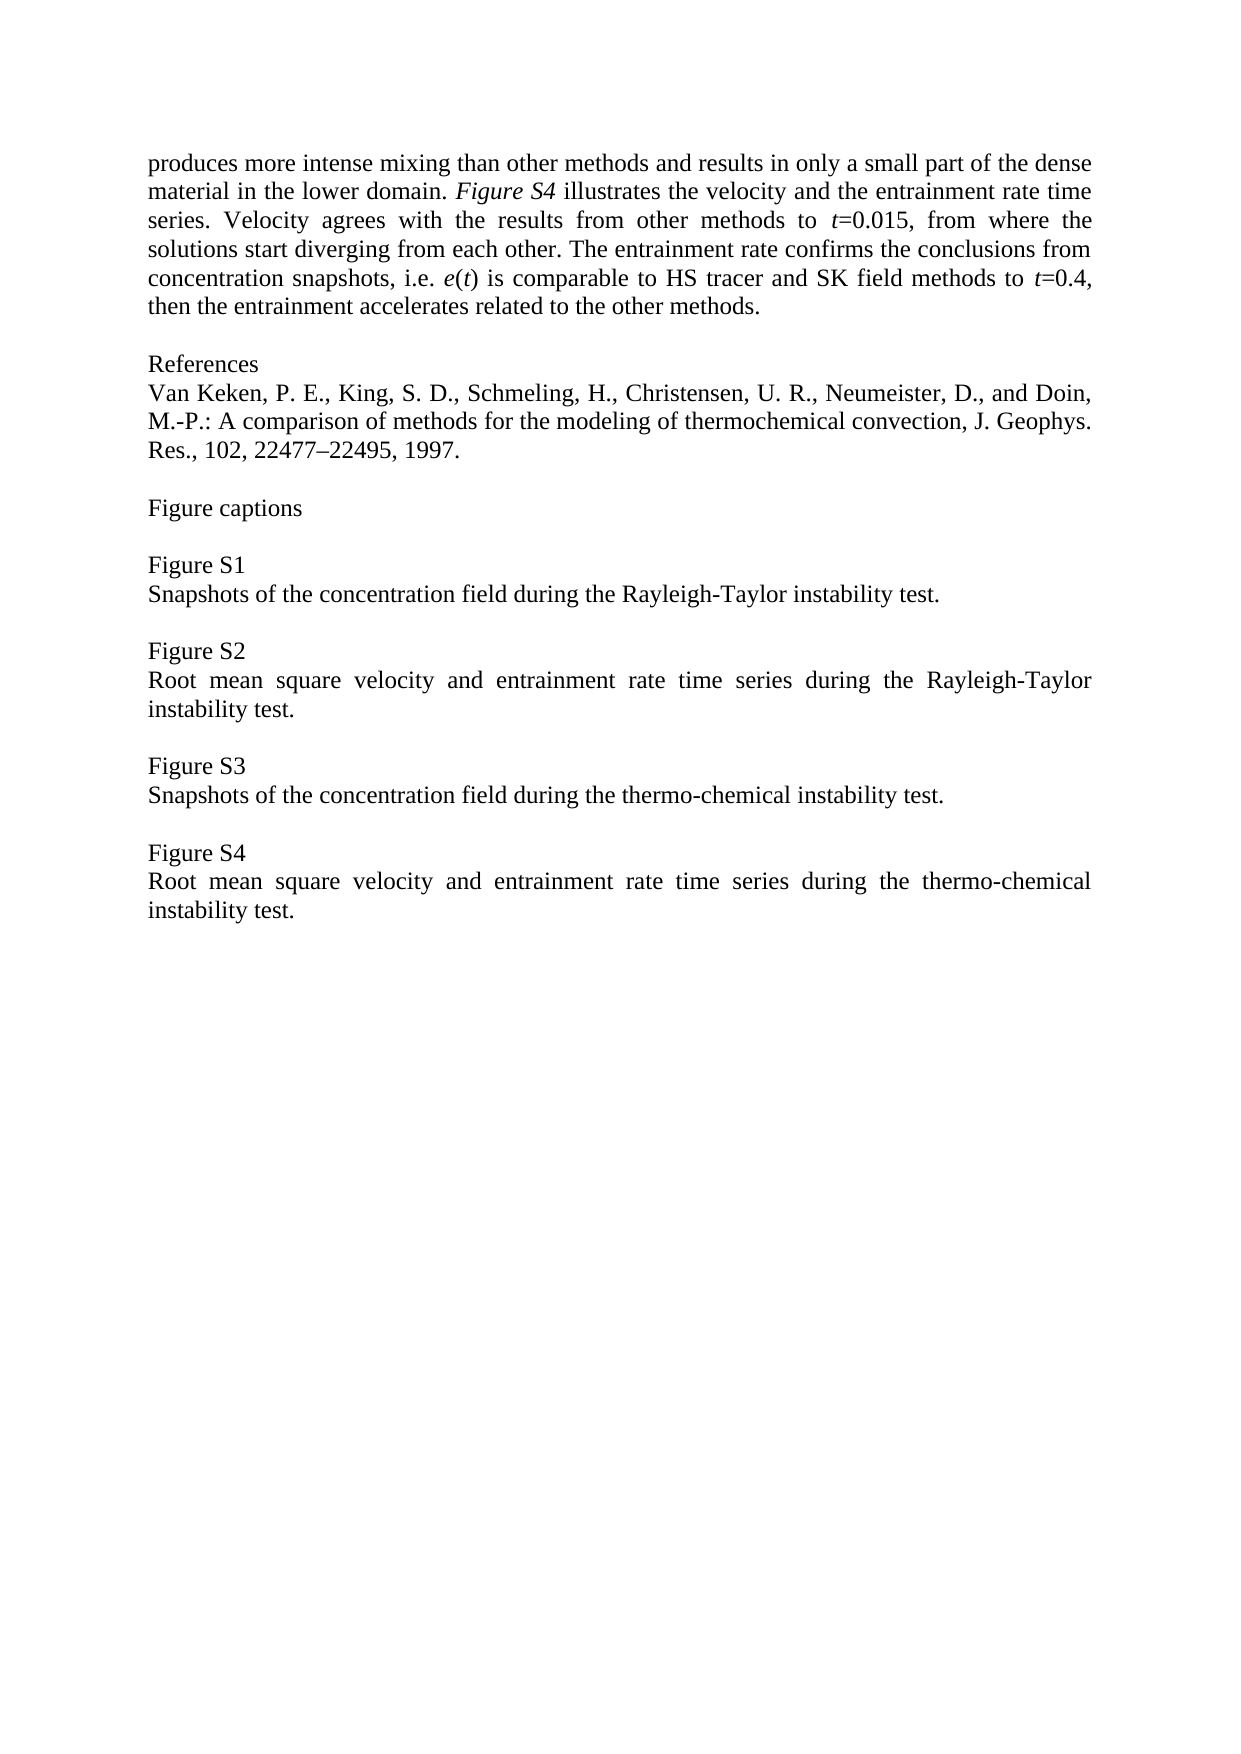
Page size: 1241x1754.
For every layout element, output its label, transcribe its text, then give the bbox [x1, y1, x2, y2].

text Figure S4 [148, 838, 1093, 866]
text Figure S3 [148, 751, 1093, 780]
text Root mean square velocity and entrainment rate time series during the Rayleigh-Taylor instability test. [148, 665, 1093, 723]
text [148, 148, 1093, 320]
text Figure S1 [148, 550, 1093, 579]
text Snapshots of the concentration field during the Rayleigh-Taylor instability test. [148, 579, 1093, 608]
text Snapshots of the concentration field during the thermo-chemical instability test. [148, 780, 1093, 809]
text Root mean square velocity and entrainment rate time series during the thermo-chemical instability test. [148, 866, 1093, 924]
text Van Keken, P. E., King, S. D., Schmeling, H., Christensen, U. R., Neumeister, D., and Doin, M.-P.: A comparison of methods for the modeling of thermochemical convection, J. Geophys. Res., 102, 22477–22495, 1997. [148, 378, 1093, 464]
text Figure captions [148, 493, 1093, 521]
text References [148, 349, 1093, 378]
text Figure S2 [148, 636, 1093, 665]
